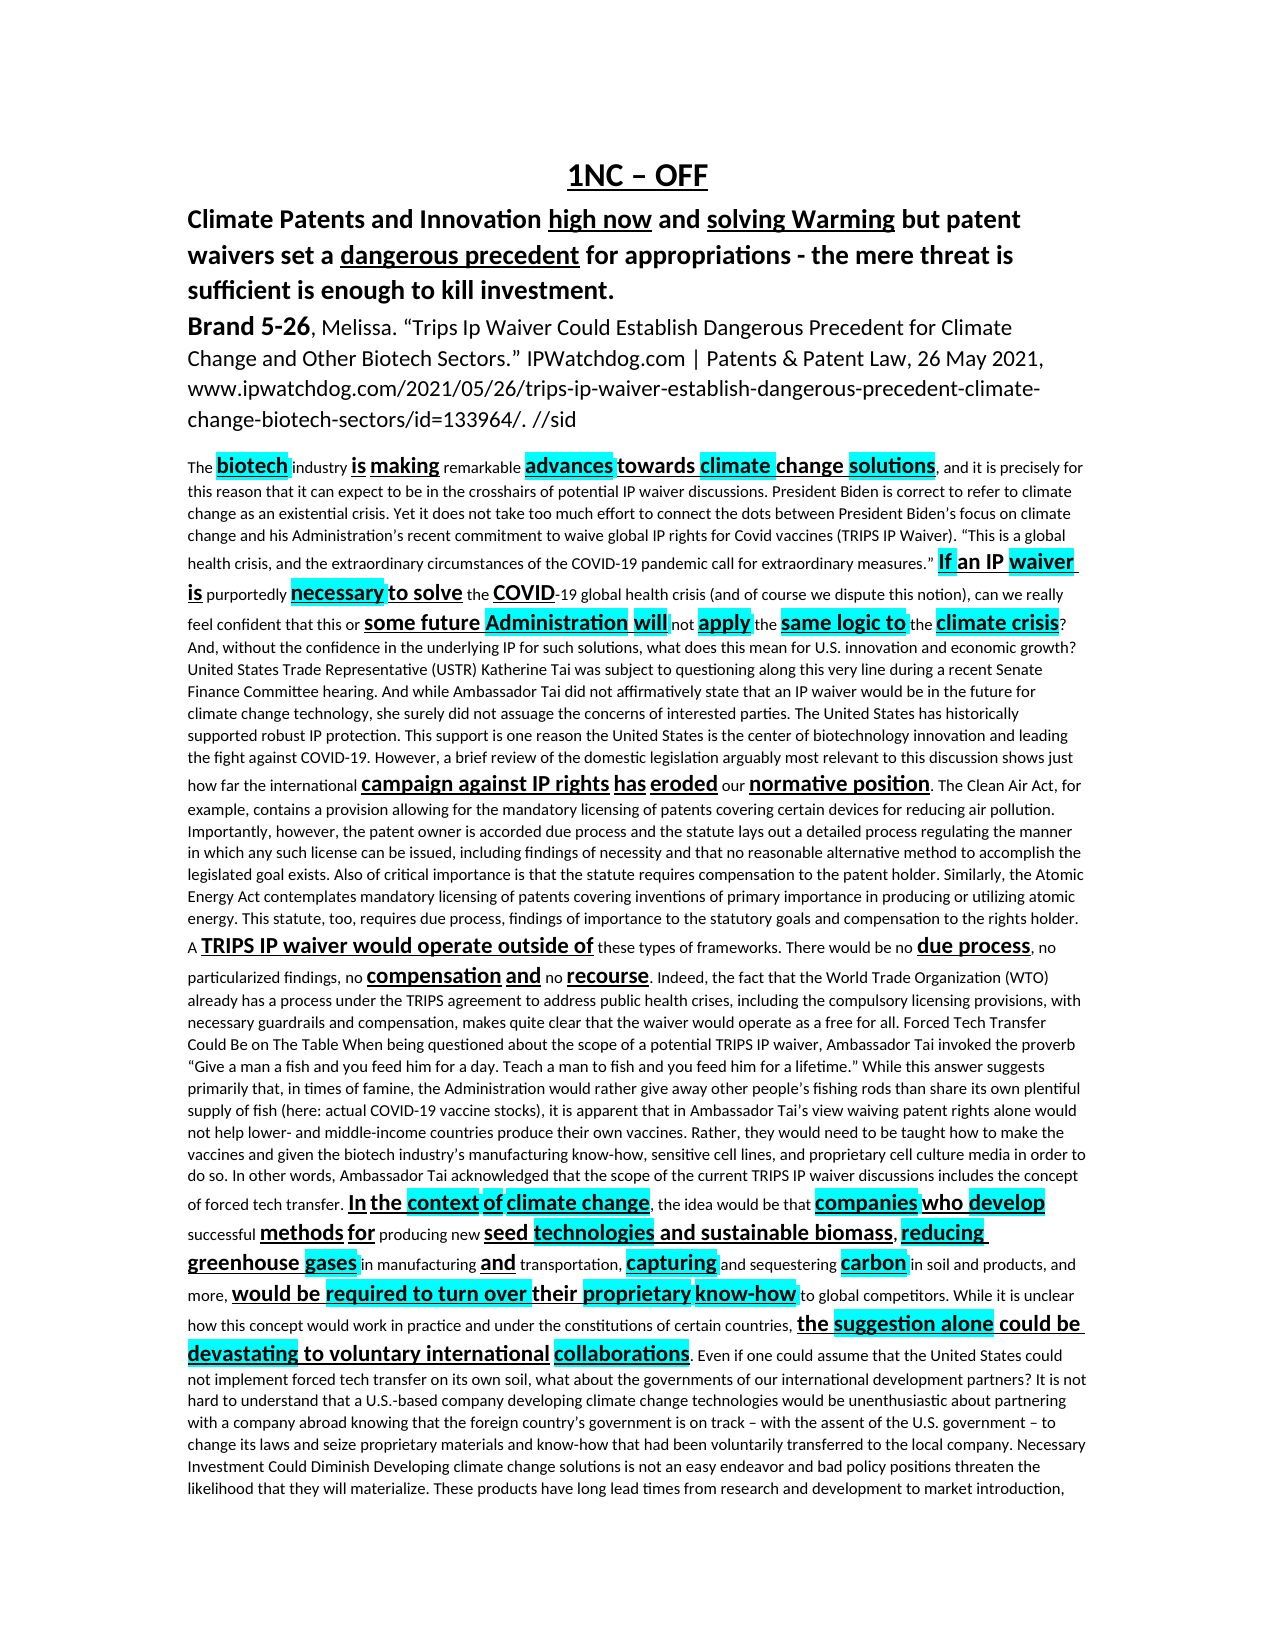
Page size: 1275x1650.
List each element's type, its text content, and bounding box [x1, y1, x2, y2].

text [187, 452, 1087, 1498]
subtitle Climate Patents and Innovation high now and solving Warming but patent waivers set a dangerous precedent for appropriations - the mere threat is sufficient is enough to kill investment. [187, 202, 1087, 307]
subtitle 1NC – OFF [187, 154, 1087, 195]
text Brand 5-26, Melissa. “Trips Ip Waiver Could Establish Dangerous Precedent for Climate Change and Other Biotech Sectors.” IPWatchdog.com | Patents & Patent Law, 26 May 2021, www.ipwatchdog.com/2021/05/26/trips-ip-waiver-establish-dangerous-precedent-climate-change-biotech-sectors/id=133964/. //sid [187, 309, 1087, 433]
